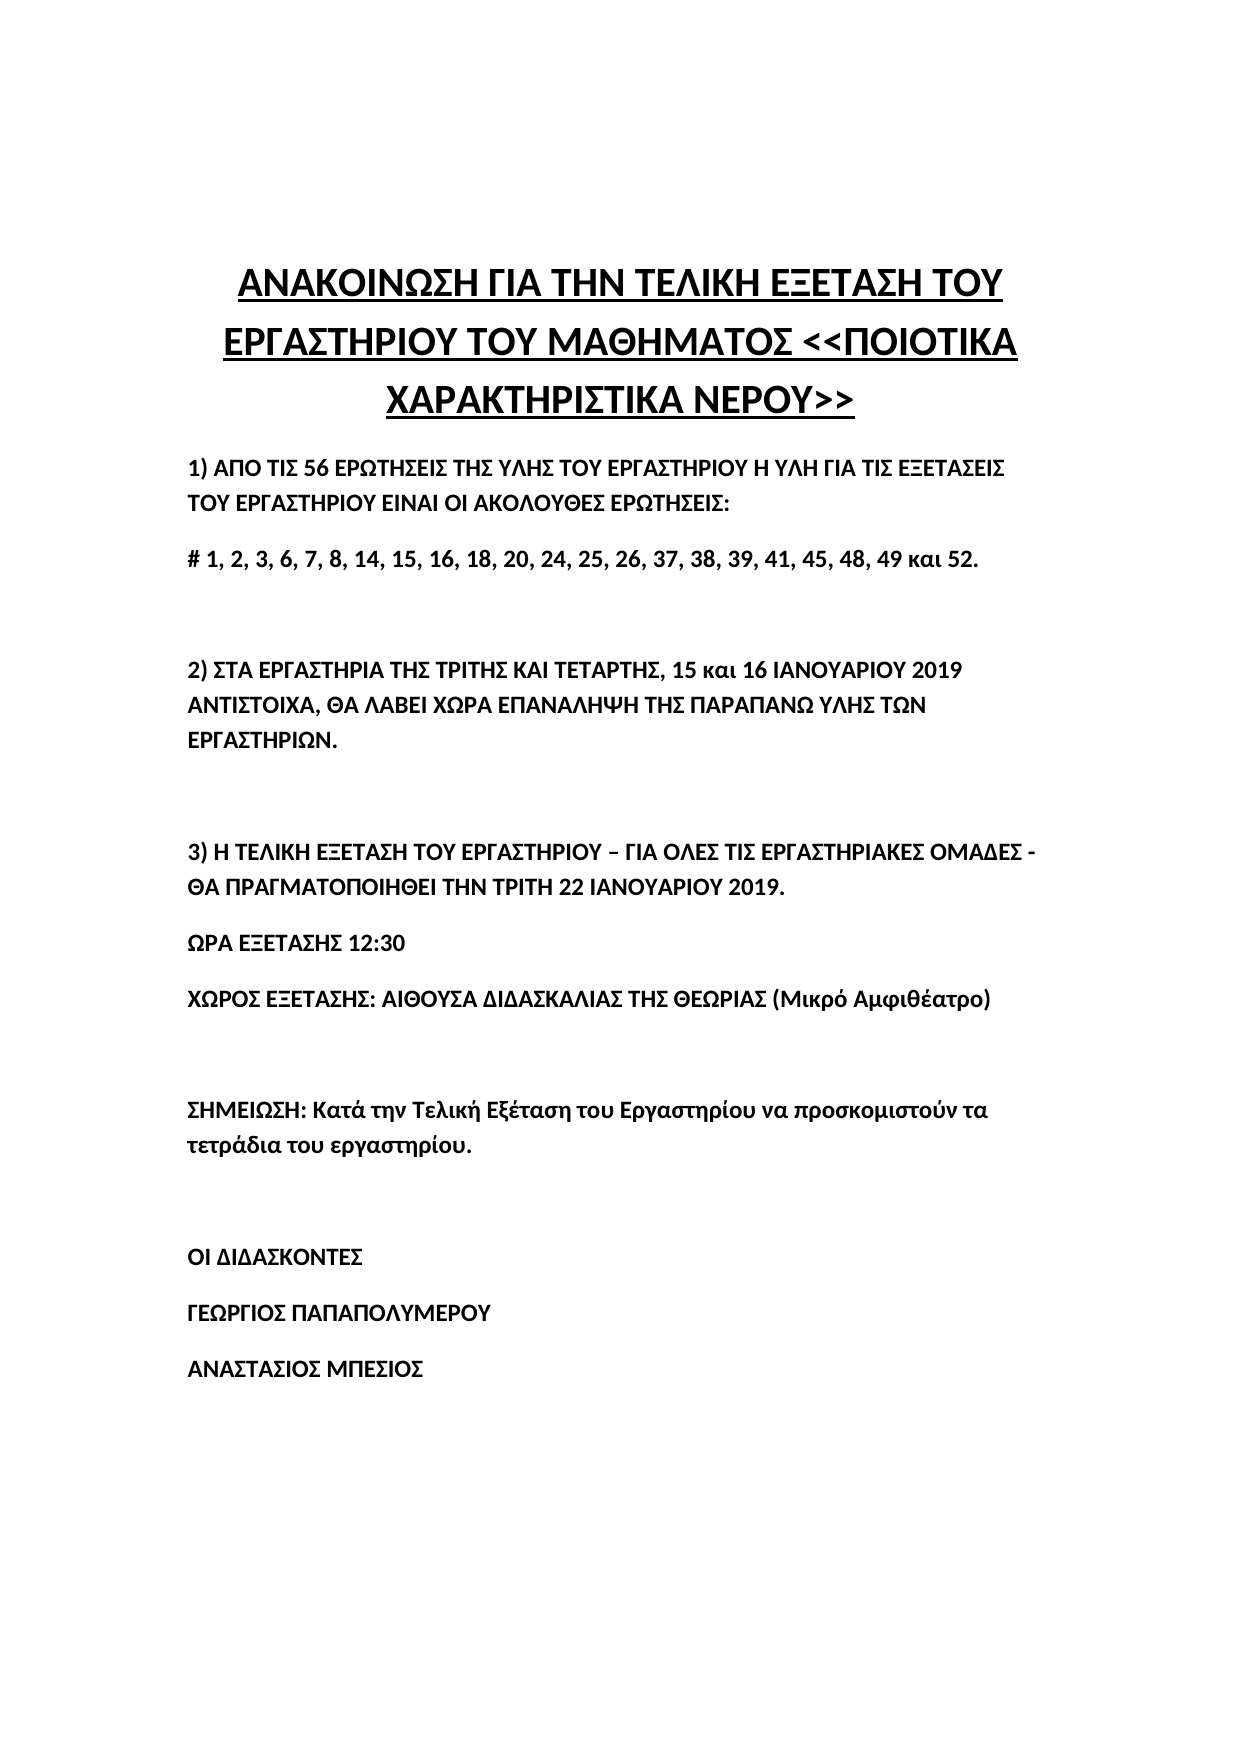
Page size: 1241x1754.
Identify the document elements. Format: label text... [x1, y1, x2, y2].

text ΓΕΩΡΓΙΟΣ ΠΑΠΑΠΟΛΥΜΕΡΟΥ [187, 1297, 1053, 1328]
text ΩΡΑ ΕΞΕΤΑΣΗΣ 12:30 [187, 927, 1053, 958]
text ΑΝΑΣΤΑΣΙΟΣ ΜΠΕΣΙΟΣ [187, 1353, 1053, 1383]
text ΣΗΜΕΙΩΣΗ: Κατά την Τελική Εξέταση του Εργαστηρίου να προσκομιστούν τα τετράδια του εργαστηρίου. [187, 1095, 1053, 1160]
text 1) ΑΠΟ ΤΙΣ 56 ΕΡΩΤΗΣΕΙΣ ΤΗΣ ΥΛΗΣ ΤΟΥ ΕΡΓΑΣΤΗΡΙΟΥ Η ΥΛΗ ΓΙΑ ΤΙΣ ΕΞΕΤΑΣΕΙΣ ΤΟΥ ΕΡΓΑΣΤΗΡΙΟΥ ΕΙΝΑΙ ΟΙ ΑΚΟΛΟΥΘΕΣ ΕΡΩΤΗΣΕΙΣ: [187, 452, 1053, 518]
text 2) ΣΤΑ ΕΡΓΑΣΤΗΡΙΑ ΤΗΣ ΤΡΙΤΗΣ ΚΑΙ ΤΕΤΑΡΤΗΣ, 15 και 16 ΙΑΝΟΥΑΡΙΟΥ 2019 ΑΝΤΙΣΤΟΙΧΑ, ΘΑ ΛΑΒΕΙ ΧΩΡΑ ΕΠΑΝΑΛΗΨΗ ΤΗΣ ΠΑΡΑΠΑΝΩ ΥΛΗΣ ΤΩΝ ΕΡΓΑΣΤΗΡΙΩΝ. [187, 655, 1053, 755]
text # 1, 2, 3, 6, 7, 8, 14, 15, 16, 18, 20, 24, 25, 26, 37, 38, 39, 41, 45, 48, 49 και 52. [187, 543, 1053, 573]
text ΑΝΑΚΟΙΝΩΣΗ ΓΙΑ ΤΗΝ ΤΕΛΙΚΗ ΕΞΕΤΑΣΗ ΤΟΥ ΕΡΓΑΣΤΗΡΙΟΥ ΤΟΥ ΜΑΘΗΜΑΤΟΣ <<ΠΟΙΟΤΙΚΑ ΧΑΡΑΚΤΗΡΙΣΤΙΚΑ ΝΕΡΟΥ>> [187, 256, 1053, 424]
text ΧΩΡΟΣ ΕΞΕΤΑΣΗΣ: ΑΙΘΟΥΣΑ ΔΙΔΑΣΚΑΛΙΑΣ ΤΗΣ ΘΕΩΡΙΑΣ (Μικρό Αμφιθέατρο) [187, 983, 1053, 1013]
text 3) Η ΤΕΛΙΚΗ ΕΞΕΤΑΣΗ ΤΟΥ ΕΡΓΑΣΤΗΡΙΟΥ – ΓΙΑ ΟΛΕΣ ΤΙΣ ΕΡΓΑΣΤΗΡΙΑΚΕΣ ΟΜΑΔΕΣ - ΘΑ ΠΡΑΓΜΑΤΟΠΟΙΗΘΕΙ ΤΗΝ ΤΡΙΤΗ 22 ΙΑΝΟΥΑΡΙΟΥ 2019. [187, 836, 1053, 902]
text ΟΙ ΔΙΔΑΣΚΟΝΤΕΣ [187, 1241, 1053, 1272]
